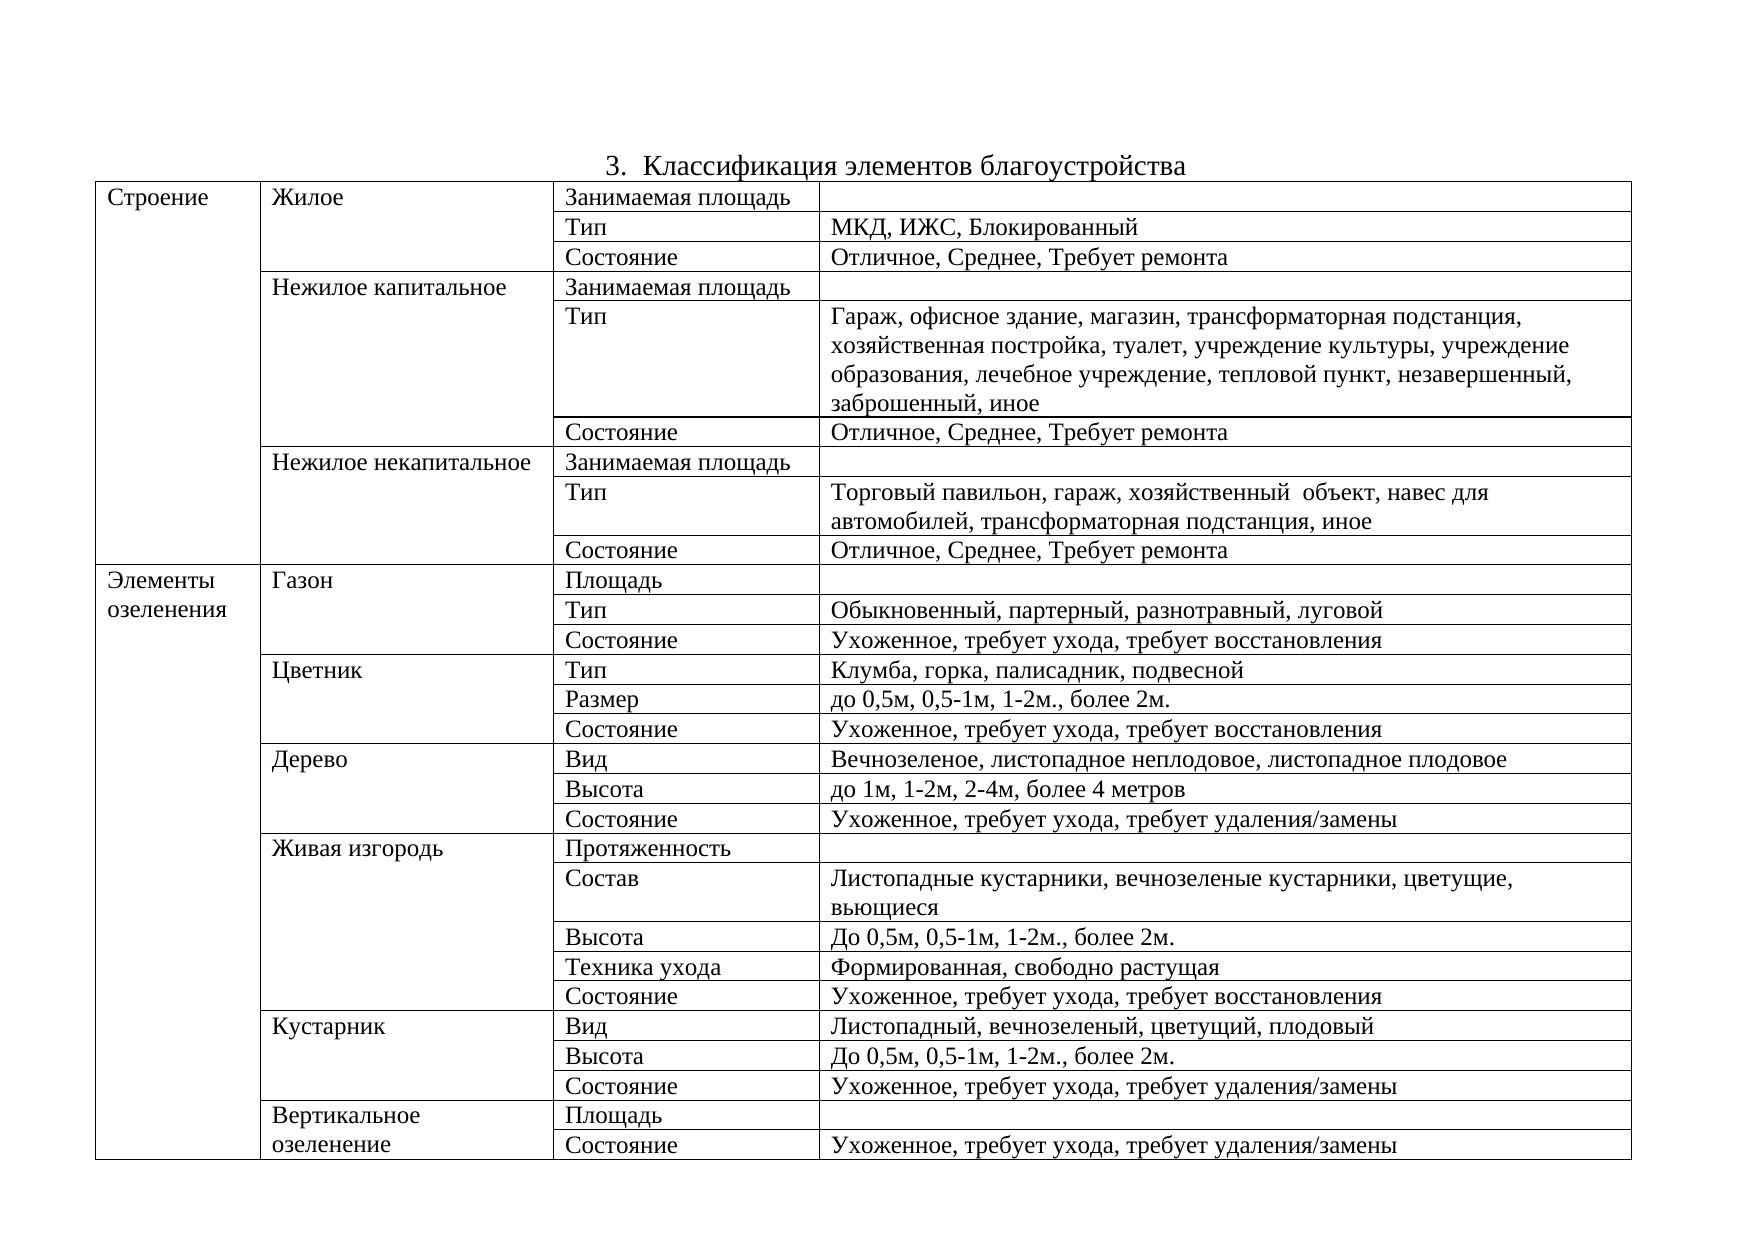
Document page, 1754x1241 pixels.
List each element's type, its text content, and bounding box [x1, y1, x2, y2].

table_cell [820, 565, 1631, 594]
table_cell Состояние [554, 418, 819, 446]
table_cell Высота [554, 922, 819, 951]
table_cell [820, 834, 1631, 862]
table_cell Газон [261, 565, 553, 654]
table_header [820, 182, 1631, 211]
table_header Строение [96, 182, 260, 564]
table_cell Ухоженное, требует ухода, требует восстановления [820, 714, 1631, 743]
table_cell Состояние [554, 714, 819, 743]
table_cell Клумба, горка, палисадник, подвесной [820, 655, 1631, 683]
table_cell Высота [554, 1041, 819, 1070]
table_cell Вечнозеленое, листопадное неплодовое, листопадное плодовое [820, 744, 1631, 773]
table_cell Ухоженное, требует ухода, требует удаления/замены [820, 1071, 1631, 1099]
table_cell Занимаемая площадь [554, 447, 819, 476]
table_cell Тип [554, 477, 819, 534]
table_cell МКД, ИЖС, Блокированный [820, 212, 1631, 241]
table_cell Ухоженное, требует ухода, требует восстановления [820, 981, 1631, 1010]
table_cell Ухоженное, требует ухода, требует восстановления [820, 625, 1631, 654]
table_cell до 0,5м, 0,5-1м, 1-2м., более 2м. [820, 685, 1631, 713]
table_cell Состав [554, 863, 819, 921]
table_cell Размер [554, 685, 819, 713]
list Классификация элементов благоустройства [156, 148, 1636, 181]
table_header Занимаемая площадь [554, 182, 819, 211]
table_cell Формированная, свободно растущая [820, 952, 1631, 980]
table_cell До 0,5м, 0,5-1м, 1-2м., более 2м. [820, 1041, 1631, 1070]
table_cell Листопадный, вечнозеленый, цветущий, плодовый [820, 1011, 1631, 1040]
table_cell [820, 1101, 1631, 1129]
table_cell Цветник [261, 655, 553, 743]
table_cell Состояние [554, 625, 819, 654]
table_cell Элементы озеленения [96, 565, 260, 1159]
table_cell Отличное, Среднее, Требует ремонта [820, 418, 1631, 446]
table_cell Дерево [261, 744, 553, 832]
table_cell Состояние [554, 1071, 819, 1099]
table_cell Тип [554, 301, 819, 416]
table_cell Листопадные кустарники, вечнозеленые кустарники, цветущие, вьющиеся [820, 863, 1631, 921]
table_cell Кустарник [261, 1011, 553, 1099]
table_cell Протяженность [554, 834, 819, 862]
table_cell Площадь [554, 1101, 819, 1129]
table_cell Техника ухода [554, 952, 819, 980]
table_cell Нежилое капитальное [261, 272, 553, 446]
table_cell до 1м, 1-2м, 2-4м, более 4 метров [820, 774, 1631, 803]
table_cell Состояние [554, 536, 819, 564]
table_cell Ухоженное, требует ухода, требует удаления/замены [820, 804, 1631, 832]
table_cell Занимаемая площадь [554, 272, 819, 300]
table_cell Вид [554, 1011, 819, 1040]
table_cell Тип [554, 655, 819, 683]
table_cell Отличное, Среднее, Требует ремонта [820, 242, 1631, 271]
table_cell Живая изгородь [261, 834, 553, 1010]
table_cell Тип [554, 212, 819, 241]
table_cell Тип [554, 595, 819, 624]
table_cell Вертикальное озеленение [261, 1101, 553, 1159]
table_cell Состояние [554, 242, 819, 271]
table_cell [820, 447, 1631, 476]
table_cell Состояние [554, 1130, 819, 1159]
table_cell Ухоженное, требует ухода, требует удаления/замены [820, 1130, 1631, 1159]
table_cell Торговый павильон, гараж, хозяйственный объект, навес для автомобилей, трансформаторная подстанция, иное [820, 477, 1631, 534]
table_cell Состояние [554, 804, 819, 832]
table_cell Состояние [554, 981, 819, 1010]
table_cell Высота [554, 774, 819, 803]
table_cell Гараж, офисное здание, магазин, трансформаторная подстанция, хозяйственная постройка, туалет, учреждение культуры, учреждение образования, лечебное учреждение, тепловой пункт, незавершенный, заброшенный, иное [820, 301, 1631, 416]
table_header Жилое [261, 182, 553, 271]
table_cell Вид [554, 744, 819, 773]
table_cell До 0,5м, 0,5-1м, 1-2м., более 2м. [820, 922, 1631, 951]
table_cell Нежилое некапитальное [261, 447, 553, 564]
table_cell Отличное, Среднее, Требует ремонта [820, 536, 1631, 564]
table_cell Обыкновенный, партерный, разнотравный, луговой [820, 595, 1631, 624]
table_cell [820, 272, 1631, 300]
table_cell Площадь [554, 565, 819, 594]
